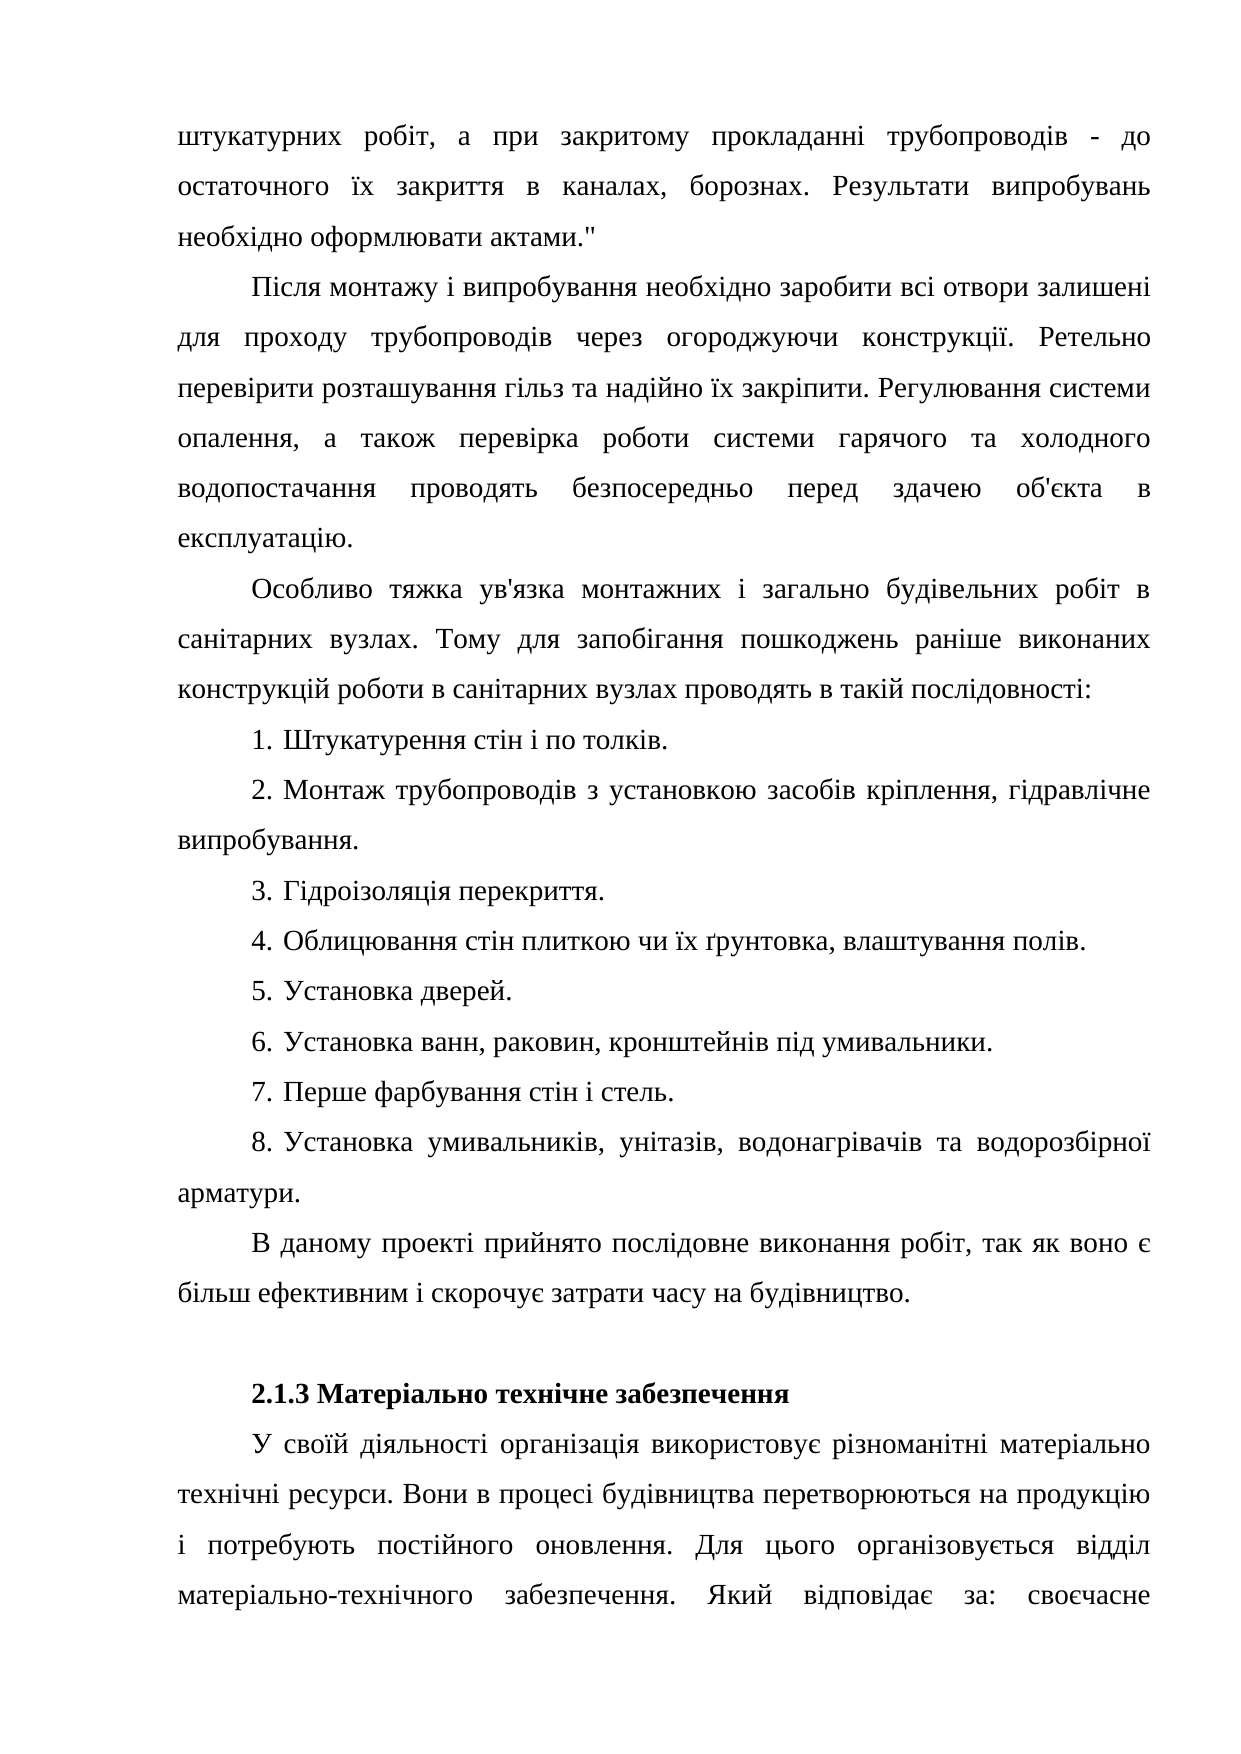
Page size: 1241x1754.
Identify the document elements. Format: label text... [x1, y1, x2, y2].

list Облицювання стін плиткою чи їх ґрунтовка, влаштування полів. [177, 923, 1152, 957]
list Монтаж трубопроводів з установкою засобів кріплення, гідравлічне випробування. [177, 772, 1152, 856]
text Після монтажу і випробування необхідно заробити всі отвори залишені для проходу трубопроводів через огороджуючи конструкції. Ретельно перевірити розташування гільз та надійно їх закріпити. Регулювання системи опалення, а також перевірка роботи системи гарячого та холодного водопостачання проводять безпосередньо перед здачею об'єкта в експлуатацію. [177, 269, 1152, 554]
text В даному проекті прийнято послідовне виконання робіт, так як воно є більш ефективним і скорочує затрати часу на будівництво. [177, 1225, 1152, 1309]
list Перше фарбування стін і стель. [177, 1074, 1152, 1108]
list Штукатурення стін і по толків. [177, 722, 1152, 755]
text Особливо тяжка ув'язка монтажних і загально будівельних робіт в санітарних вузлах. Тому для запобігання пошкоджень раніше виконаних конструкцій роботи в санітарних вузлах проводять в такій послідовності: [177, 571, 1152, 705]
list Установка ванн, раковин, кронштейнів під умивальники. [177, 1024, 1152, 1057]
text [177, 118, 1152, 252]
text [177, 1426, 1152, 1611]
text 2.1.3 Матеріально технічне забезпечення [177, 1376, 1152, 1409]
list Установка умивальників, унітазів, водонагрівачів та водорозбірної арматури. [177, 1124, 1152, 1208]
list Установка дверей. [177, 973, 1152, 1007]
list Гідроізоляція перекриття. [177, 873, 1152, 906]
